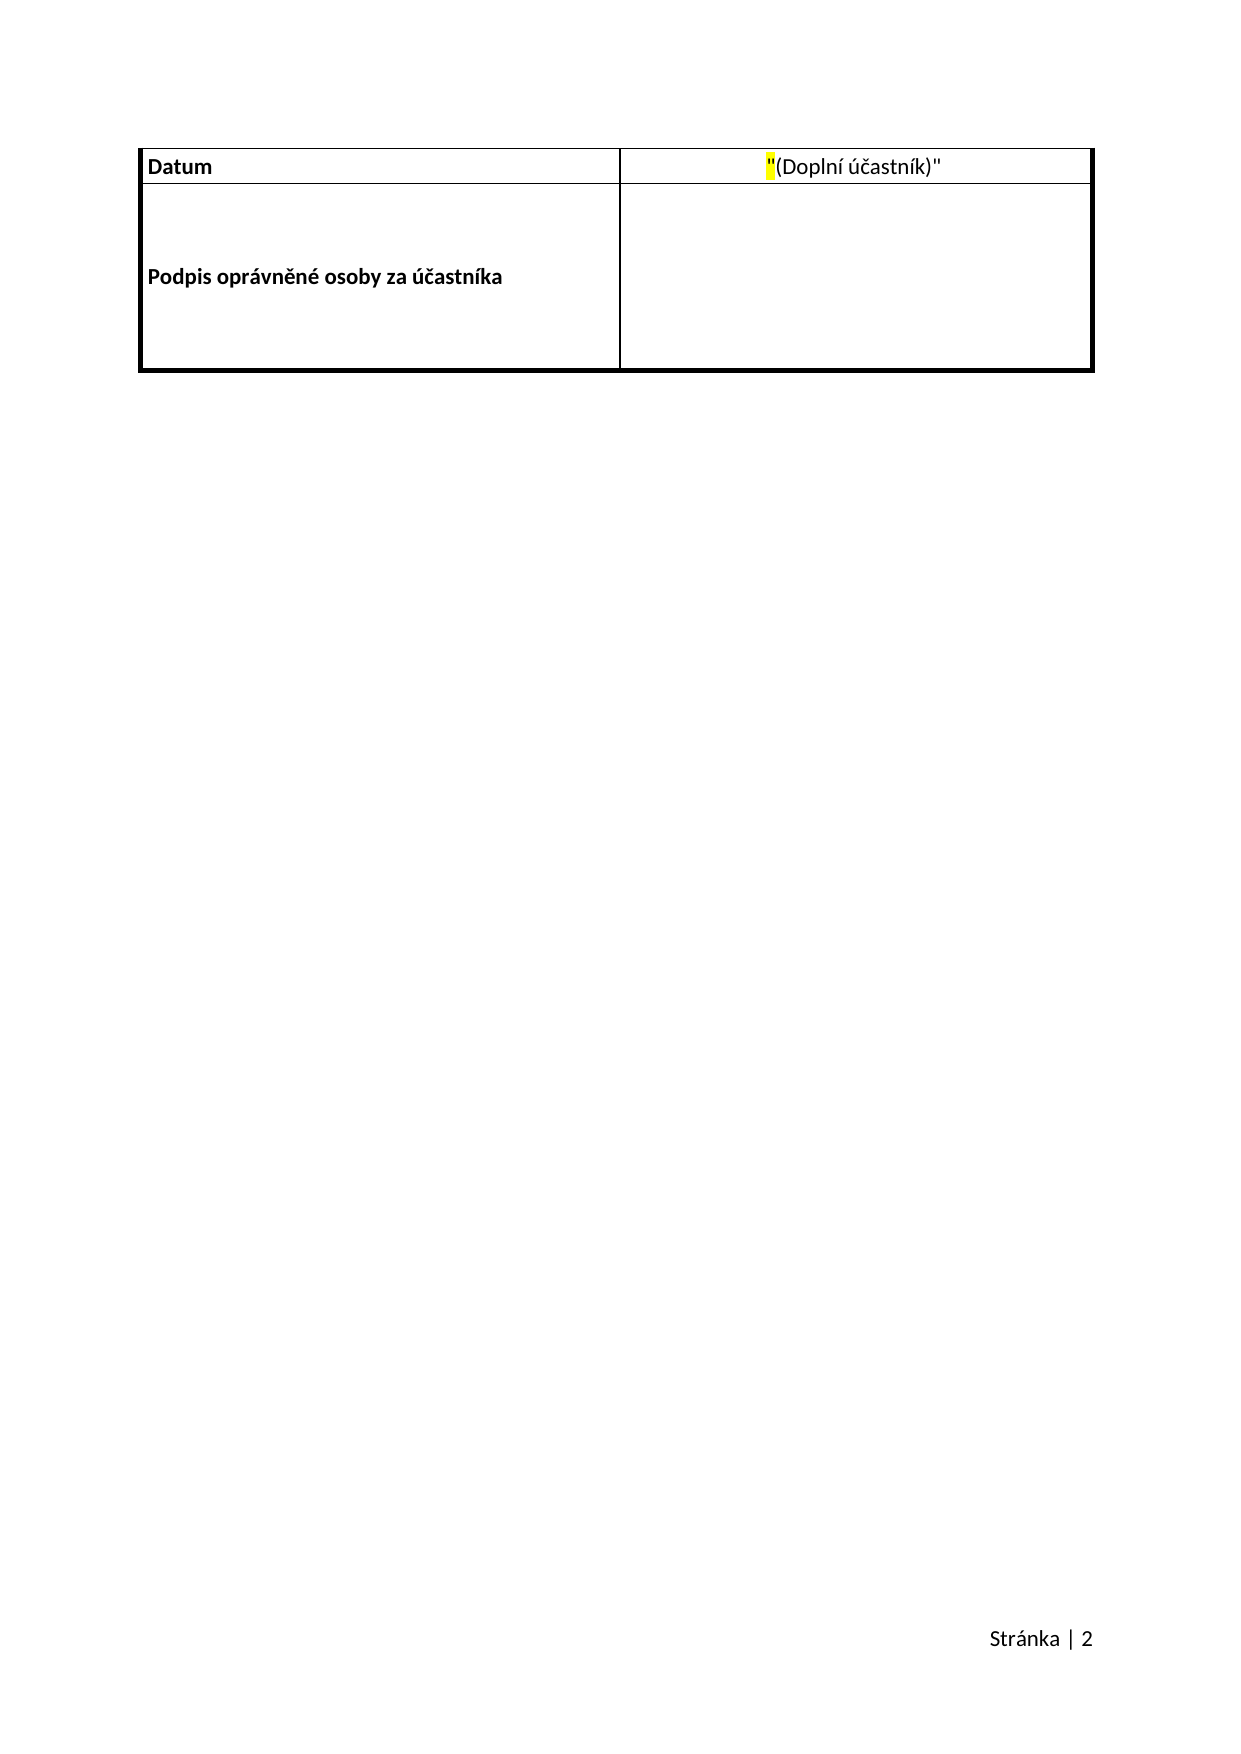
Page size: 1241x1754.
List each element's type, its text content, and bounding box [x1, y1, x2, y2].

table_cell Podpis oprávněné osoby za účastníka [143, 184, 619, 368]
table_cell [621, 149, 1090, 183]
table_cell Datum [143, 149, 619, 183]
table_cell [621, 184, 1090, 368]
